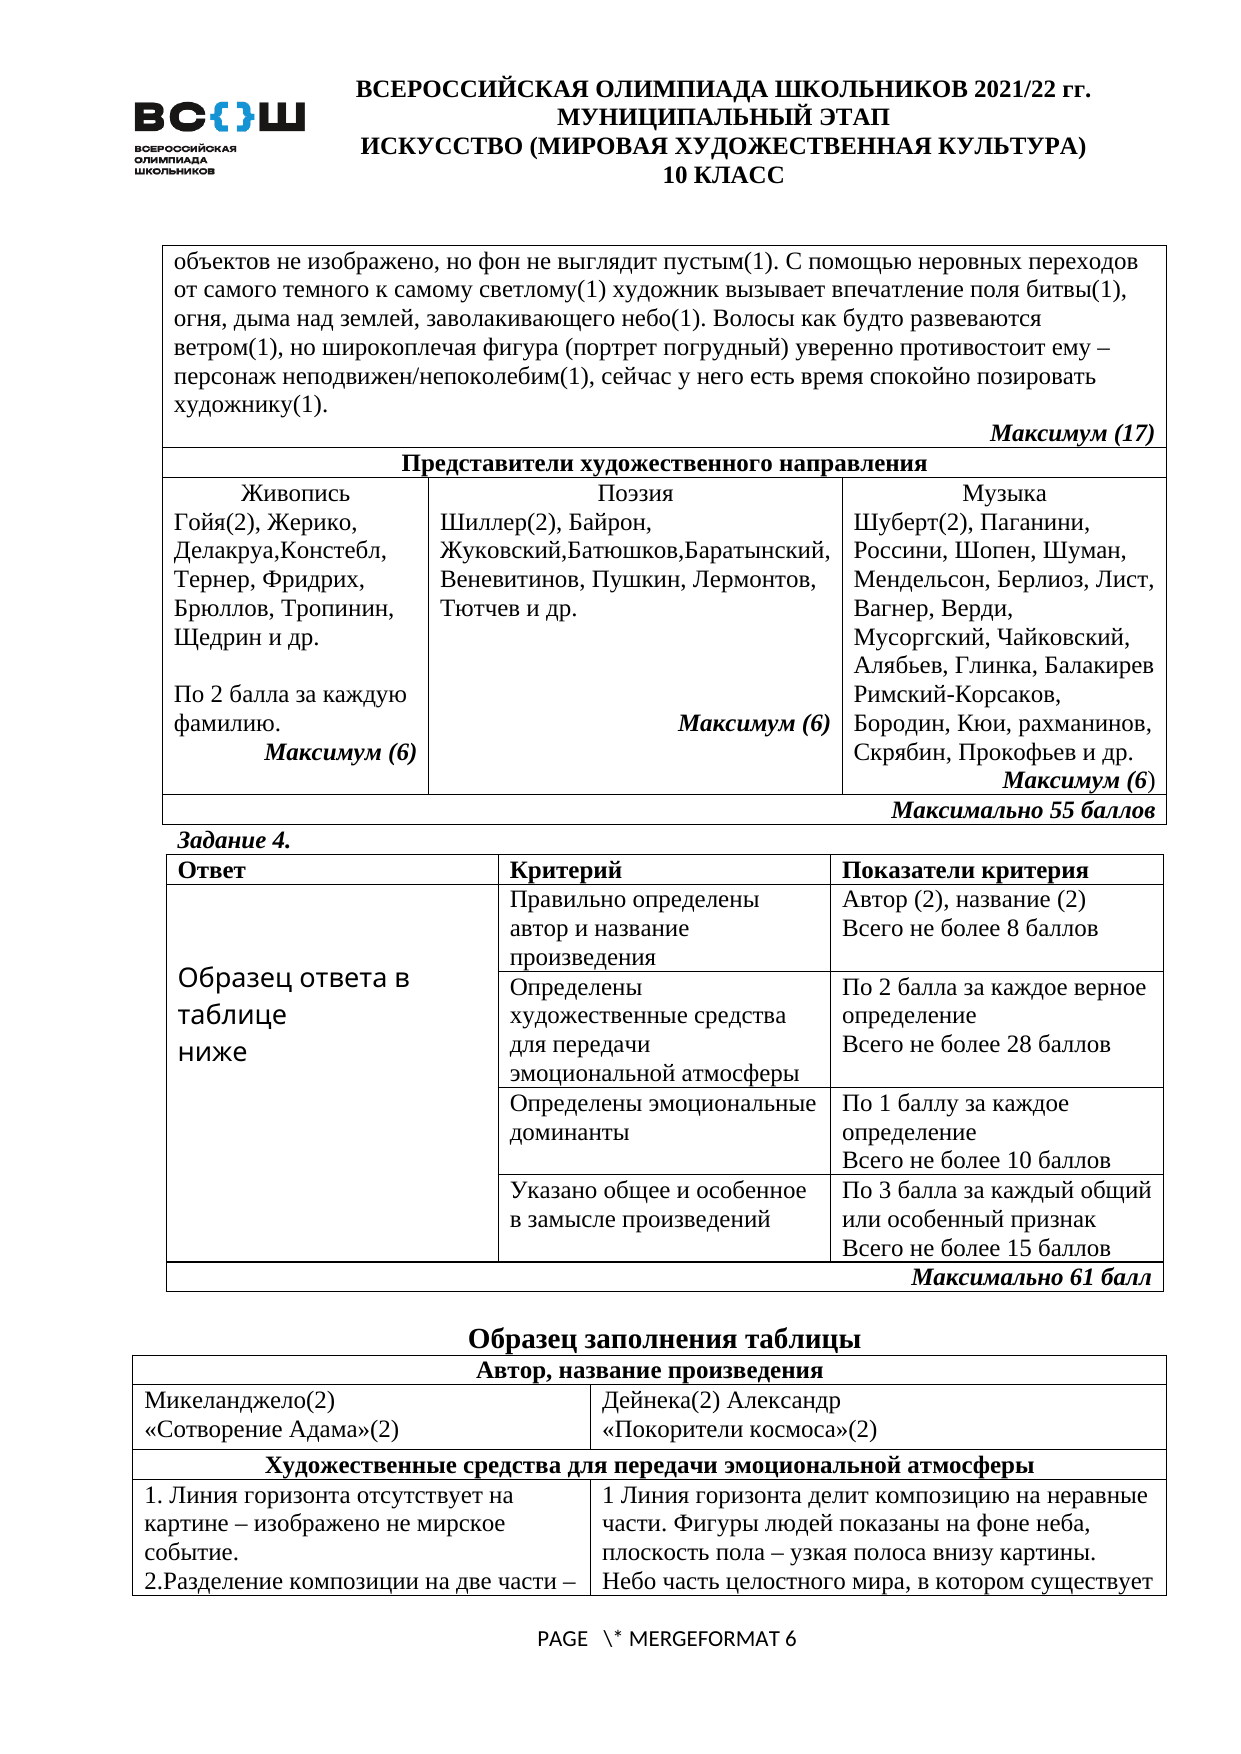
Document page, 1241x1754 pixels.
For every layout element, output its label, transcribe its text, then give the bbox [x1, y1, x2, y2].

text Образец заполнения таблицы [177, 1321, 1152, 1354]
table_cell Автор (2), название (2) Всего не более 8 баллов [831, 885, 1163, 971]
table_header Показатели критерия [831, 855, 1163, 883]
table_cell Максимально 55 баллов [163, 795, 1166, 824]
table_header Ответ [167, 855, 498, 883]
table_cell Дейнека(2) Александр «Покорители космоса»(2) [591, 1385, 1166, 1449]
text Задание 4. [177, 825, 1152, 854]
table_cell Образец ответа в таблице ниже [167, 885, 498, 1261]
table_cell Представители художественного направления [163, 448, 1166, 477]
table_cell Художественные средства для передачи эмоциональной атмосферы [133, 1450, 1166, 1479]
table_cell Определены эмоциональные доминанты [499, 1088, 830, 1174]
table_cell По 3 балла за каждый общий или особенный признак Всего не более 15 баллов [831, 1175, 1163, 1261]
table_cell По 2 балла за каждое верное определение Всего не более 28 баллов [831, 972, 1163, 1087]
table_cell Живопись Гойя(2), Жерико, Делакруа,Констебл, Тернер, Фридрих, Брюллов, Тропинин, Щедрин и др. По 2 балла за каждую фамилию. Максимум (6) [163, 478, 428, 794]
table_cell Максимально 61 балл [167, 1263, 1163, 1291]
table_header Автор, название произведения [133, 1356, 1166, 1384]
table_cell Поэзия Шиллер(2), Байрон, Жуковский,Батюшков,Баратынский, Веневитинов, Пушкин, Лермонтов, Тютчев и др. Максимум (6) [429, 478, 842, 794]
picture [129, 89, 314, 205]
table_cell Определены художественные средства для передачи эмоциональной атмосферы [499, 972, 830, 1087]
table_cell По 1 баллу за каждое определение Всего не более 10 баллов [831, 1088, 1163, 1174]
table_header Критерий [499, 855, 830, 883]
table_cell Музыка Шуберт(2), Паганини, Россини, Шопен, Шуман, Мендельсон, Берлиоз, Лист, Вагнер, Верди, Мусоргский, Чайковский, Алябьев, Глинка, Балакирев Римский-Корсаков, Бородин, Кюи, рахманинов, Скрябин, Прокофьев и др. Максимум (6) [843, 478, 1166, 794]
table_cell Указано общее и особенное в замысле произведений [499, 1175, 830, 1261]
table_cell Правильно определены автор и название произведения [499, 885, 830, 971]
table_cell Микеланджело(2) «Сотворение Адама»(2) [133, 1385, 590, 1449]
